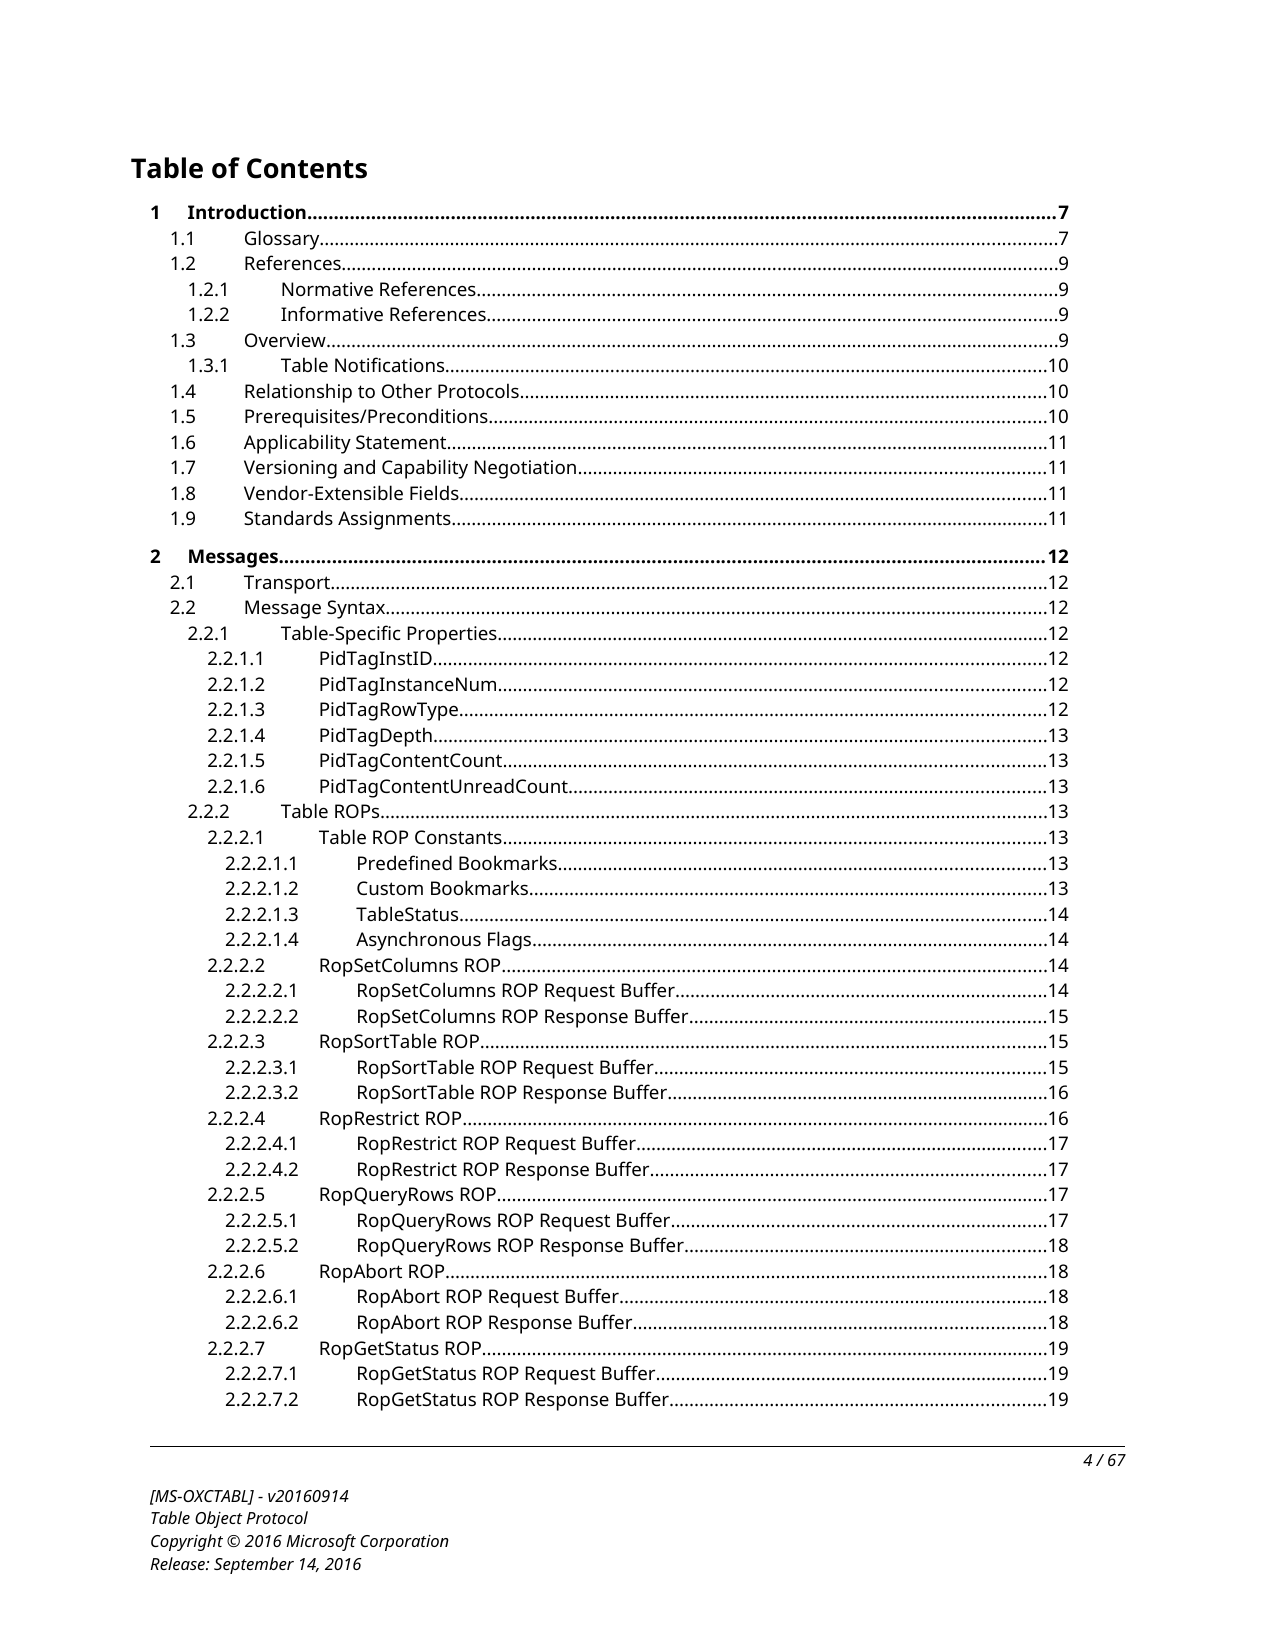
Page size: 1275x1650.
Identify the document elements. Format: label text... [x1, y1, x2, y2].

text 1.9 Standards Assignments 11 [169, 506, 1078, 531]
text 2.2.2.3.2 RopSortTable ROP Response Buffer 16 [225, 1079, 1078, 1105]
text 2.2.2.4.2 RopRestrict ROP Response Buffer 17 [225, 1156, 1078, 1182]
text 1.5 Prerequisites/Preconditions 10 [169, 403, 1078, 429]
text 2.2.2.1.3 TableStatus 14 [225, 901, 1078, 926]
text 2.2.2 Table ROPs 13 [187, 799, 1078, 824]
text 2.2.2.7.1 RopGetStatus ROP Request Buffer 19 [225, 1360, 1078, 1386]
text 2.2.2.7.2 RopGetStatus ROP Response Buffer 19 [225, 1386, 1078, 1411]
text 1.7 Versioning and Capability Negotiation 11 [169, 454, 1078, 480]
text 1.6 Applicability Statement 11 [169, 429, 1078, 454]
text 2.2.1 Table-Specific Properties 12 [187, 620, 1078, 646]
subtitle Table of Contents [131, 150, 1125, 187]
text 2.2.2.1.2 Custom Bookmarks 13 [225, 875, 1078, 901]
text 2.2.1.2 PidTagInstanceNum 12 [207, 671, 1078, 697]
text 1.8 Vendor-Extensible Fields 11 [169, 480, 1078, 506]
text 2.2.2.2.1 RopSetColumns ROP Request Buffer 14 [225, 977, 1078, 1003]
text 1.4 Relationship to Other Protocols 10 [169, 378, 1078, 403]
text 2.2.2.7 RopGetStatus ROP 19 [207, 1335, 1078, 1360]
text 2.2.2.2 RopSetColumns ROP 14 [207, 952, 1078, 977]
text 1 Introduction 7 [150, 199, 1078, 225]
text 2.2.2.6.2 RopAbort ROP Response Buffer 18 [225, 1309, 1078, 1335]
text 1.1 Glossary 7 [169, 225, 1078, 250]
text 2.2.1.5 PidTagContentCount 13 [207, 748, 1078, 773]
text 2.2.2.1 Table ROP Constants 13 [207, 824, 1078, 850]
text 2.2 Message Syntax 12 [169, 595, 1078, 620]
text 2.1 Transport 12 [169, 569, 1078, 595]
text 2 Messages 12 [150, 544, 1078, 569]
text 2.2.2.1.4 Asynchronous Flags 14 [225, 926, 1078, 952]
text 2.2.1.6 PidTagContentUnreadCount 13 [207, 773, 1078, 799]
text 1.2.2 Informative References 9 [187, 301, 1078, 327]
text 2.2.2.4.1 RopRestrict ROP Request Buffer 17 [225, 1131, 1078, 1156]
text 2.2.2.3.1 RopSortTable ROP Request Buffer 15 [225, 1054, 1078, 1079]
text 1.3.1 Table Notifications 10 [187, 352, 1078, 378]
text 2.2.2.5.1 RopQueryRows ROP Request Buffer 17 [225, 1207, 1078, 1233]
text 2.2.2.5.2 RopQueryRows ROP Response Buffer 18 [225, 1233, 1078, 1258]
text 2.2.1.3 PidTagRowType 12 [207, 697, 1078, 722]
text 2.2.2.1.1 Predefined Bookmarks 13 [225, 850, 1078, 875]
text 2.2.1.1 PidTagInstID 12 [207, 646, 1078, 671]
text 1.2.1 Normative References 9 [187, 276, 1078, 301]
text 2.2.1.4 PidTagDepth 13 [207, 722, 1078, 748]
text 2.2.2.2.2 RopSetColumns ROP Response Buffer 15 [225, 1003, 1078, 1028]
text 2.2.2.5 RopQueryRows ROP 17 [207, 1182, 1078, 1207]
text 2.2.2.3 RopSortTable ROP 15 [207, 1028, 1078, 1054]
text 2.2.2.6 RopAbort ROP 18 [207, 1258, 1078, 1284]
text 1.3 Overview 9 [169, 327, 1078, 352]
text 2.2.2.6.1 RopAbort ROP Request Buffer 18 [225, 1284, 1078, 1309]
text 1.2 References 9 [169, 250, 1078, 276]
text 2.2.2.4 RopRestrict ROP 16 [207, 1105, 1078, 1131]
